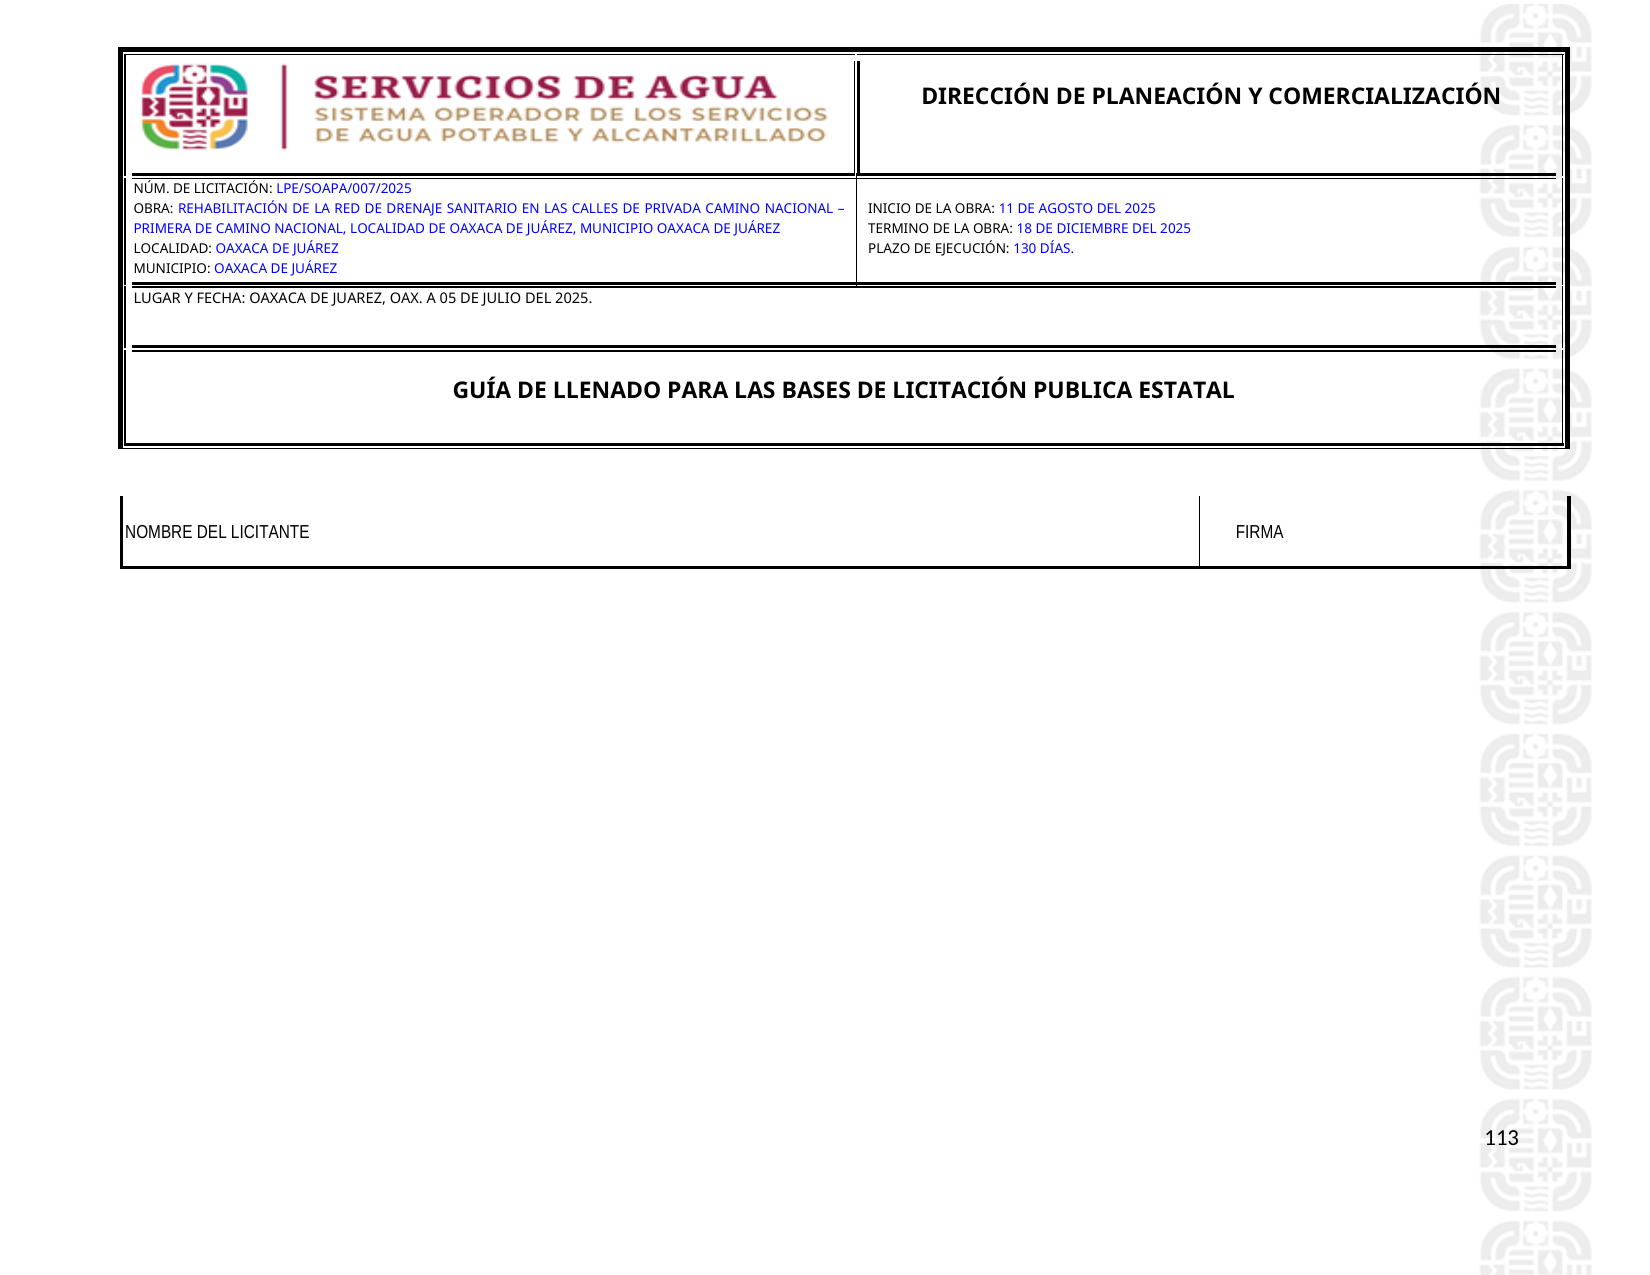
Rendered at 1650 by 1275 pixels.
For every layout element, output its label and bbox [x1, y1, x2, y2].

picture [1469, 90, 1477, 101]
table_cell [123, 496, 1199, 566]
picture [1465, 4, 1595, 1275]
picture [1465, 52, 1565, 448]
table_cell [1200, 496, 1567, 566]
picture [137, 55, 836, 164]
